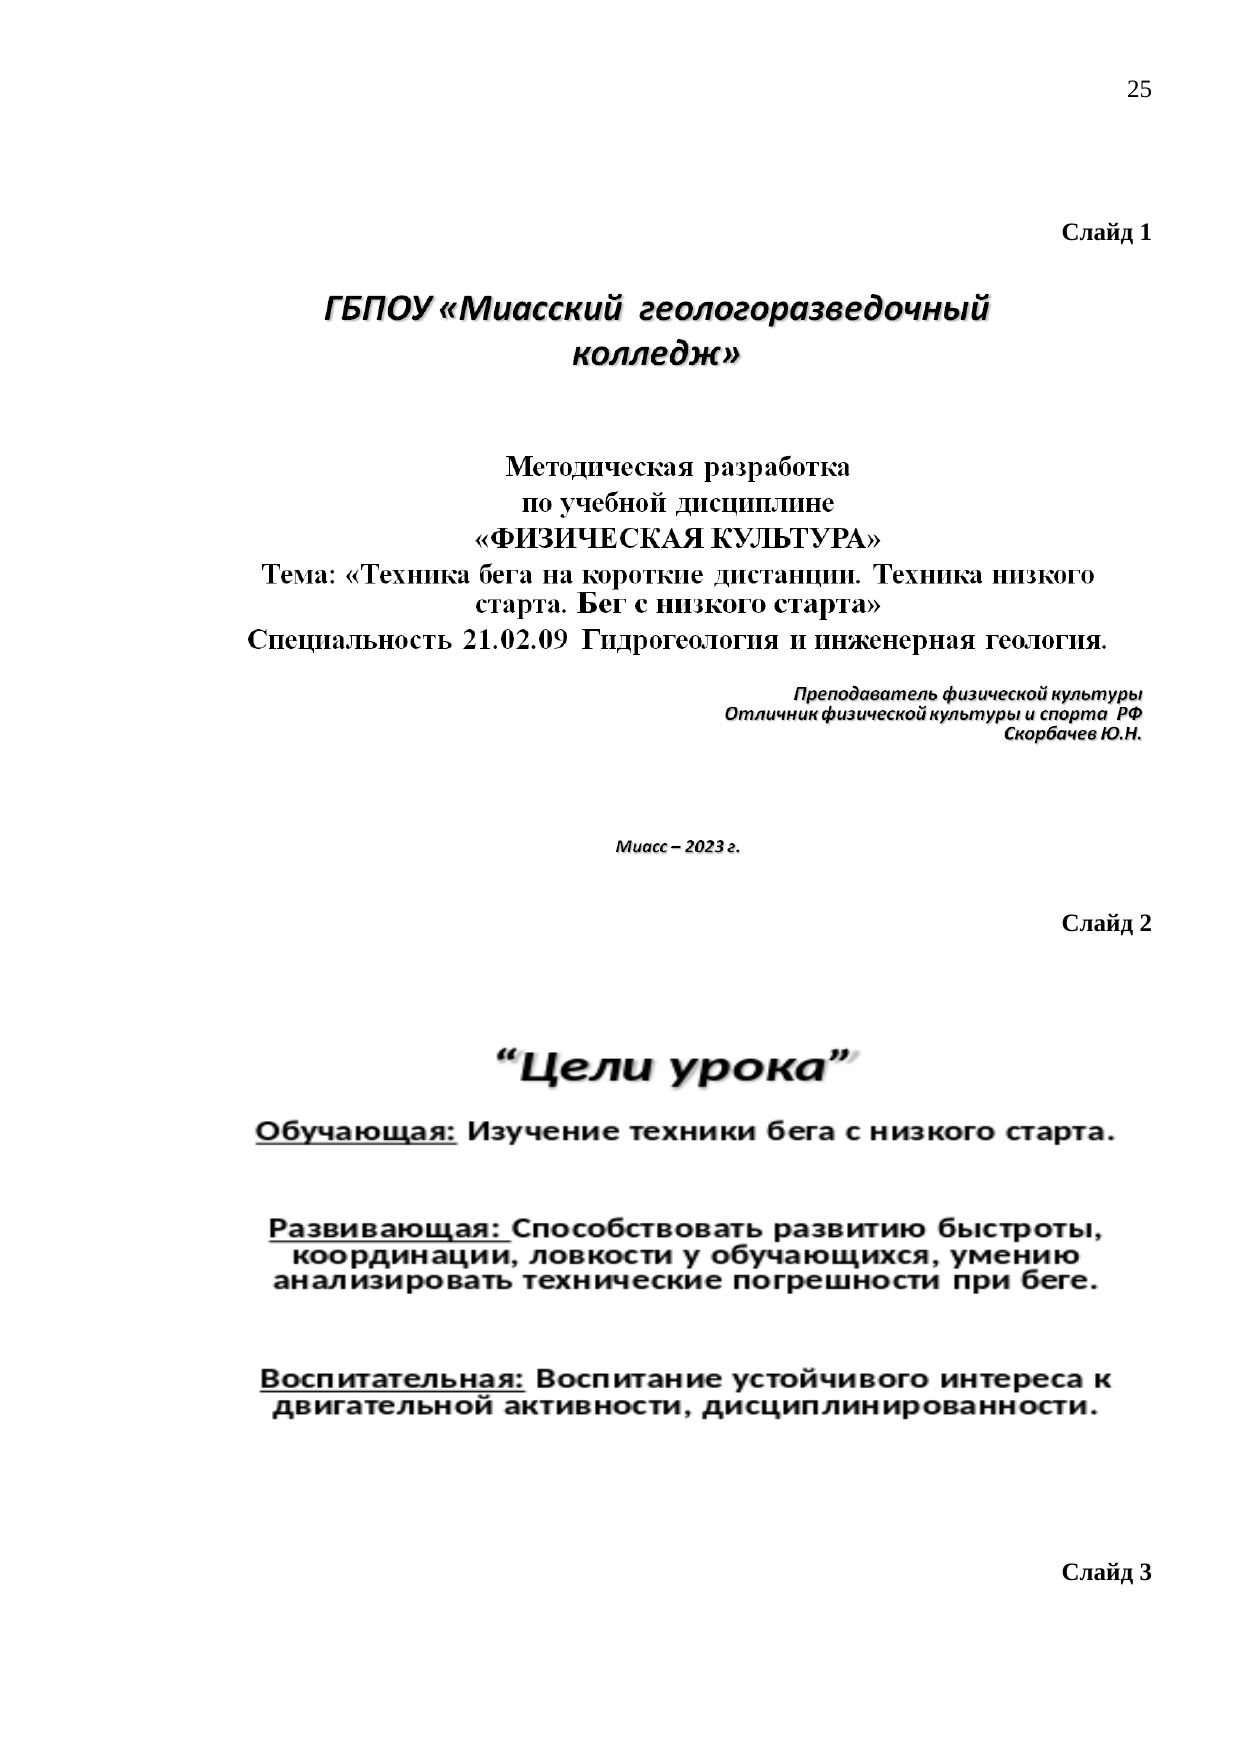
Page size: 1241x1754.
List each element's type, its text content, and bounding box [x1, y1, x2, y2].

text Слайд 3 [177, 1557, 1152, 1586]
text Слайд 2 [177, 908, 1152, 937]
text Слайд 1 [177, 217, 1152, 246]
picture [177, 275, 1152, 880]
